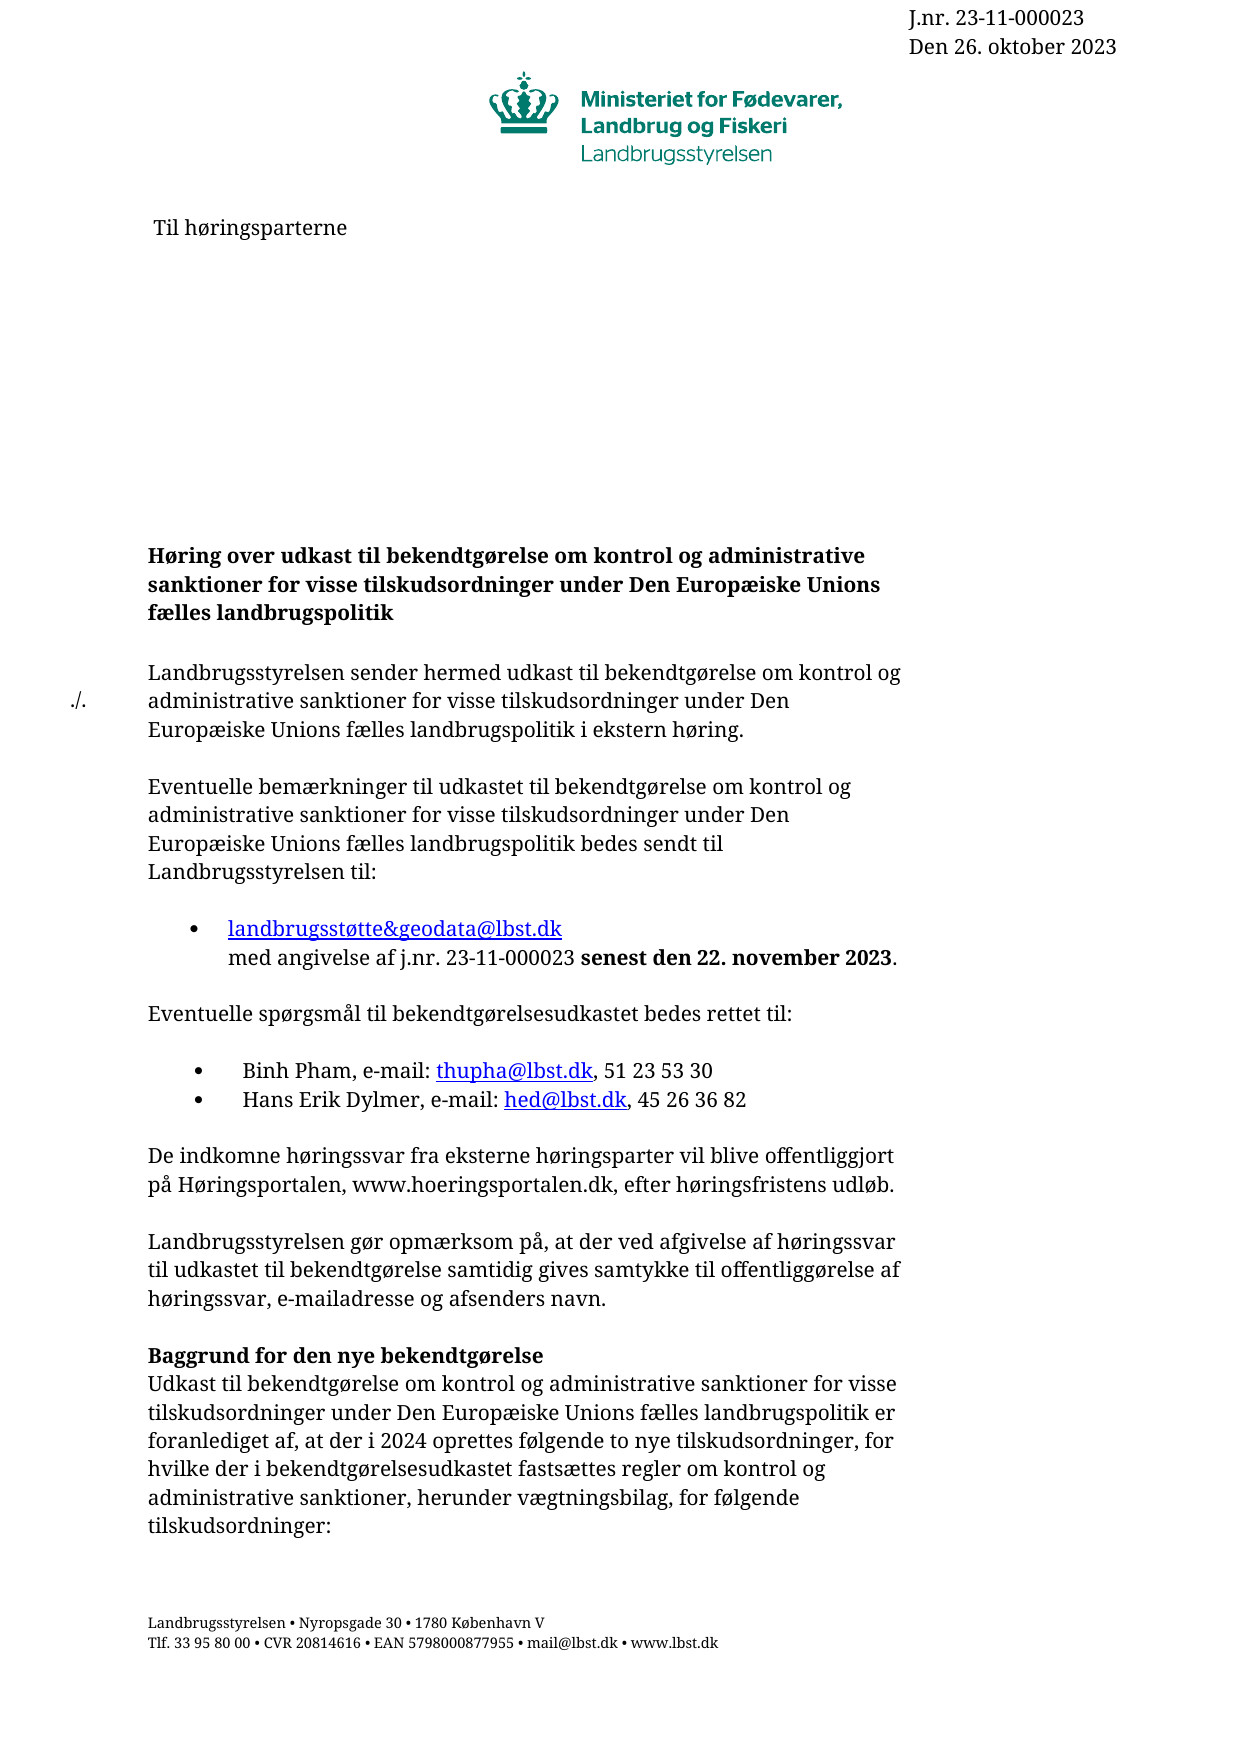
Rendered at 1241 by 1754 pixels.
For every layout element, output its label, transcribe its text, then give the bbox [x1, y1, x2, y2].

text Eventuelle bemærkninger til udkastet til bekendtgørelse om kontrol og administrative sanktioner for visse tilskudsordninger under Den Europæiske Unions fælles landbrugspolitik bedes sendt til Landbrugsstyrelsen til: [148, 772, 909, 886]
list Landbrugsstyrelsen gør opmærksom på, at der ved afgivelse af høringssvar til udkastet til bekendtgørelse samtidig gives samtykke til offentliggørelse af høringssvar, e-mailadresse og afsenders navn. [148, 1227, 909, 1312]
text Baggrund for den nye bekendtgørelse [148, 1341, 909, 1369]
list med angivelse af j.nr. 23-11-000023 senest den 22. november 2023. [228, 943, 909, 971]
list Binh Pham, e-mail: thupha@lbst.dk, 51 23 53 30 [195, 1056, 909, 1085]
text Høring over udkast til bekendtgørelse om kontrol og administrative sanktioner for visse tilskudsordninger under Den Europæiske Unions fælles landbrugspolitik [148, 542, 909, 627]
list landbrugsstøtte&geodata@lbst.dk [190, 914, 909, 943]
list Hans Erik Dylmer, e-mail: hed@lbst.dk, 45 26 36 82 [195, 1085, 909, 1113]
text Eventuelle spørgsmål til bekendtgørelsesudkastet bedes rettet til: [148, 999, 909, 1028]
text Udkast til bekendtgørelse om kontrol og administrative sanktioner for visse tilskudsordninger under Den Europæiske Unions fælles landbrugspolitik er foranlediget af, at der i 2024 oprettes følgende to nye tilskudsordninger, for hvilke der i bekendtgørelsesudkastet fastsættes regler om kontrol og administrative sanktioner, herunder vægtningsbilag, for følgende tilskudsordninger: [148, 1369, 909, 1540]
table_header Til høringsparterne [148, 213, 892, 542]
list De indkomne høringssvar fra eksterne høringsparter vil blive offentliggjort på Høringsportalen, www.hoeringsportalen.dk, efter høringsfristens udløb. [148, 1142, 909, 1198]
text Landbrugsstyrelsen sender hermed udkast til bekendtgørelse om kontrol og administrative sanktioner for visse tilskudsordninger under Den Europæiske Unions fælles landbrugspolitik i ekstern høring. [148, 658, 909, 743]
